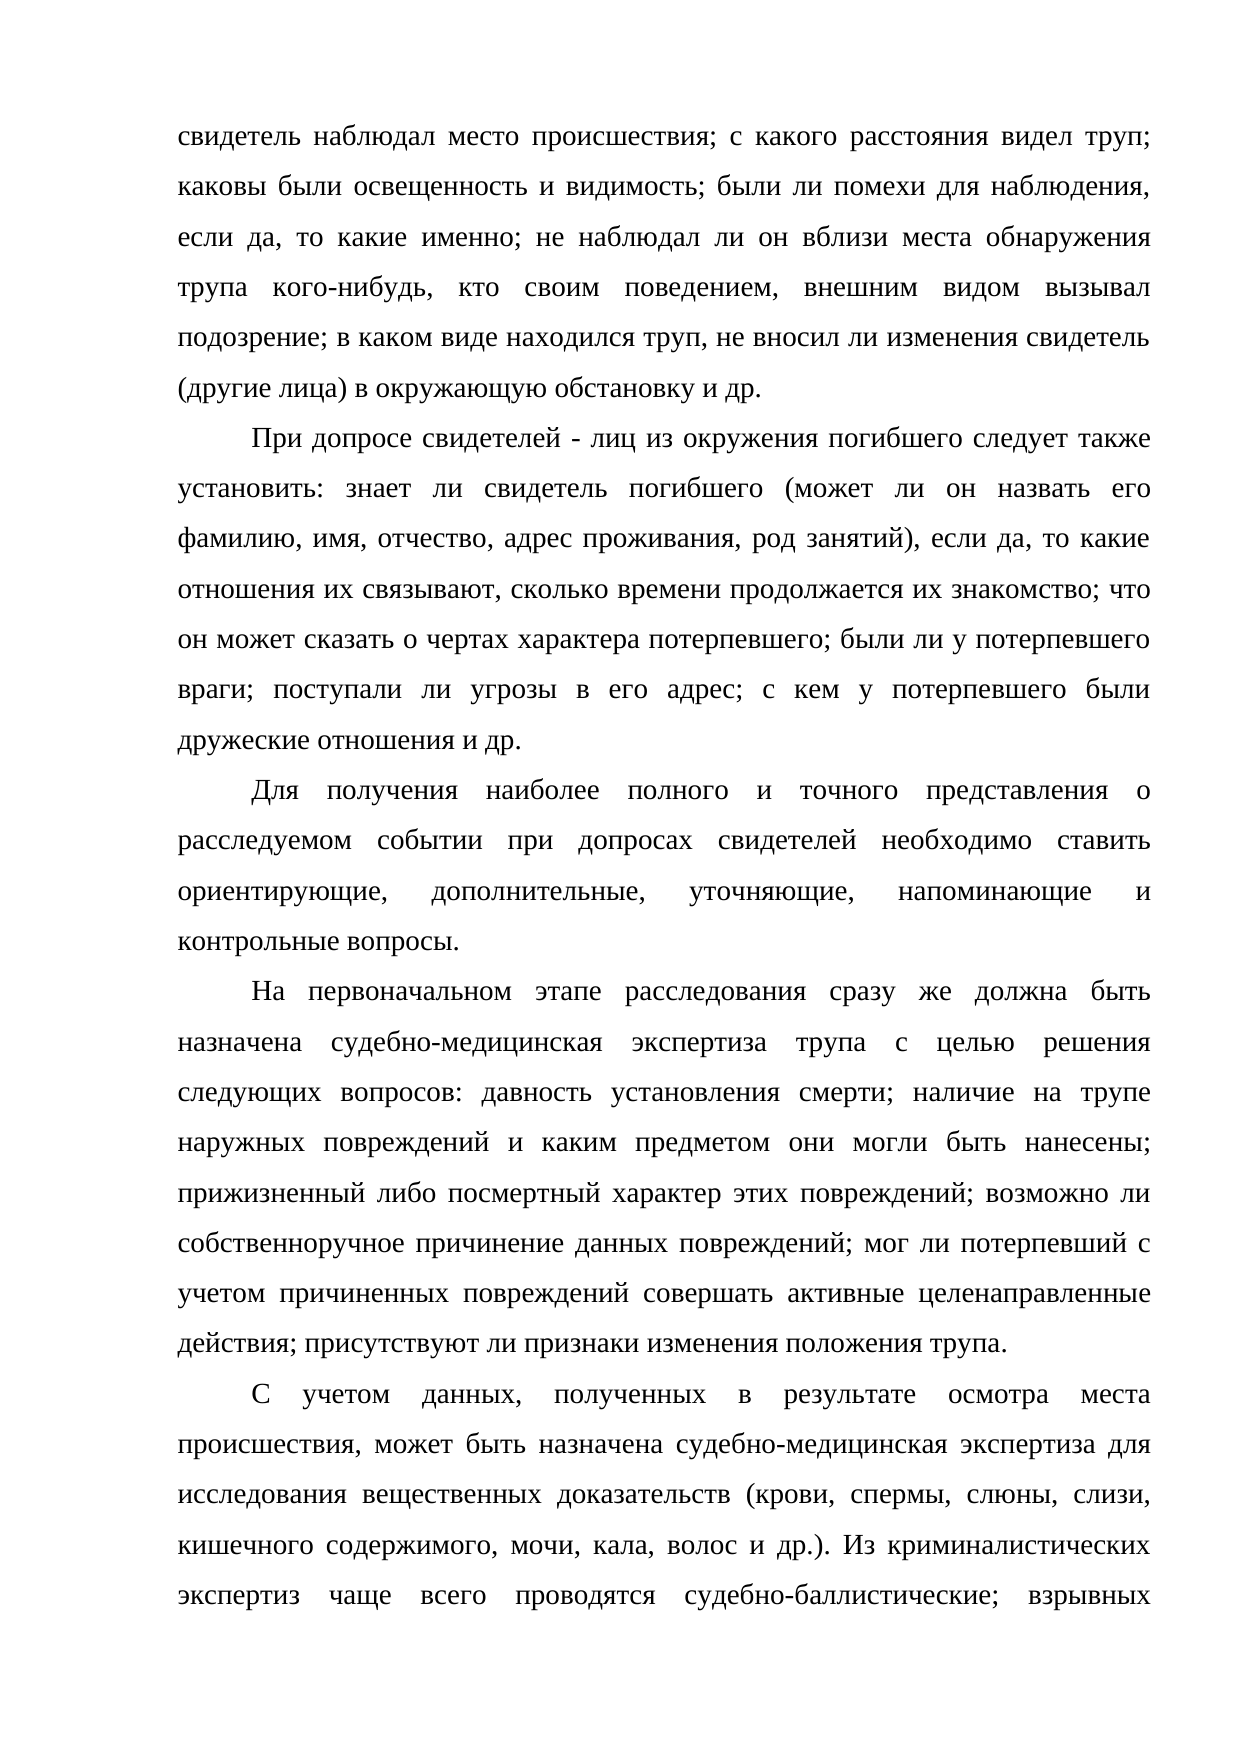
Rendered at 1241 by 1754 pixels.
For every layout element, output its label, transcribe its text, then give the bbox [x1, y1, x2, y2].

text На первоначальном этапе расследования сразу же должна быть назначена судебно-медицинская экспертиза трупа с целью решения следующих вопросов: давность установления смерти; наличие на трупе наружных повреждений и каким предметом они могли быть нанесены; прижизненный либо посмертный характер этих повреждений; возможно ли собственноручное причинение данных повреждений; мог ли потерпевший с учетом причиненных повреждений совершать активные целенаправленные действия; присутствуют ли признаки изменения положения трупа. [177, 973, 1152, 1359]
text При допросе свидетелей - лиц из окружения погибшего следует также установить: знает ли свидетель погибшего (может ли он назвать его фамилию, имя, отчество, адрес проживания, род занятий), если да, то какие отношения их связывают, сколько времени продолжается их знакомство; что он может сказать о чертах характера потерпевшего; были ли у потерпевшего враги; поступали ли угрозы в его адрес; с кем у потерпевшего были дружеские отношения и др. [177, 420, 1152, 755]
text Для получения наиболее полного и точного представления о расследуемом событии при допросах свидетелей необходимо ставить ориентирующие, дополнительные, уточняющие, напоминающие и контрольные вопросы. [177, 772, 1152, 957]
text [177, 118, 1152, 403]
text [177, 1376, 1152, 1611]
